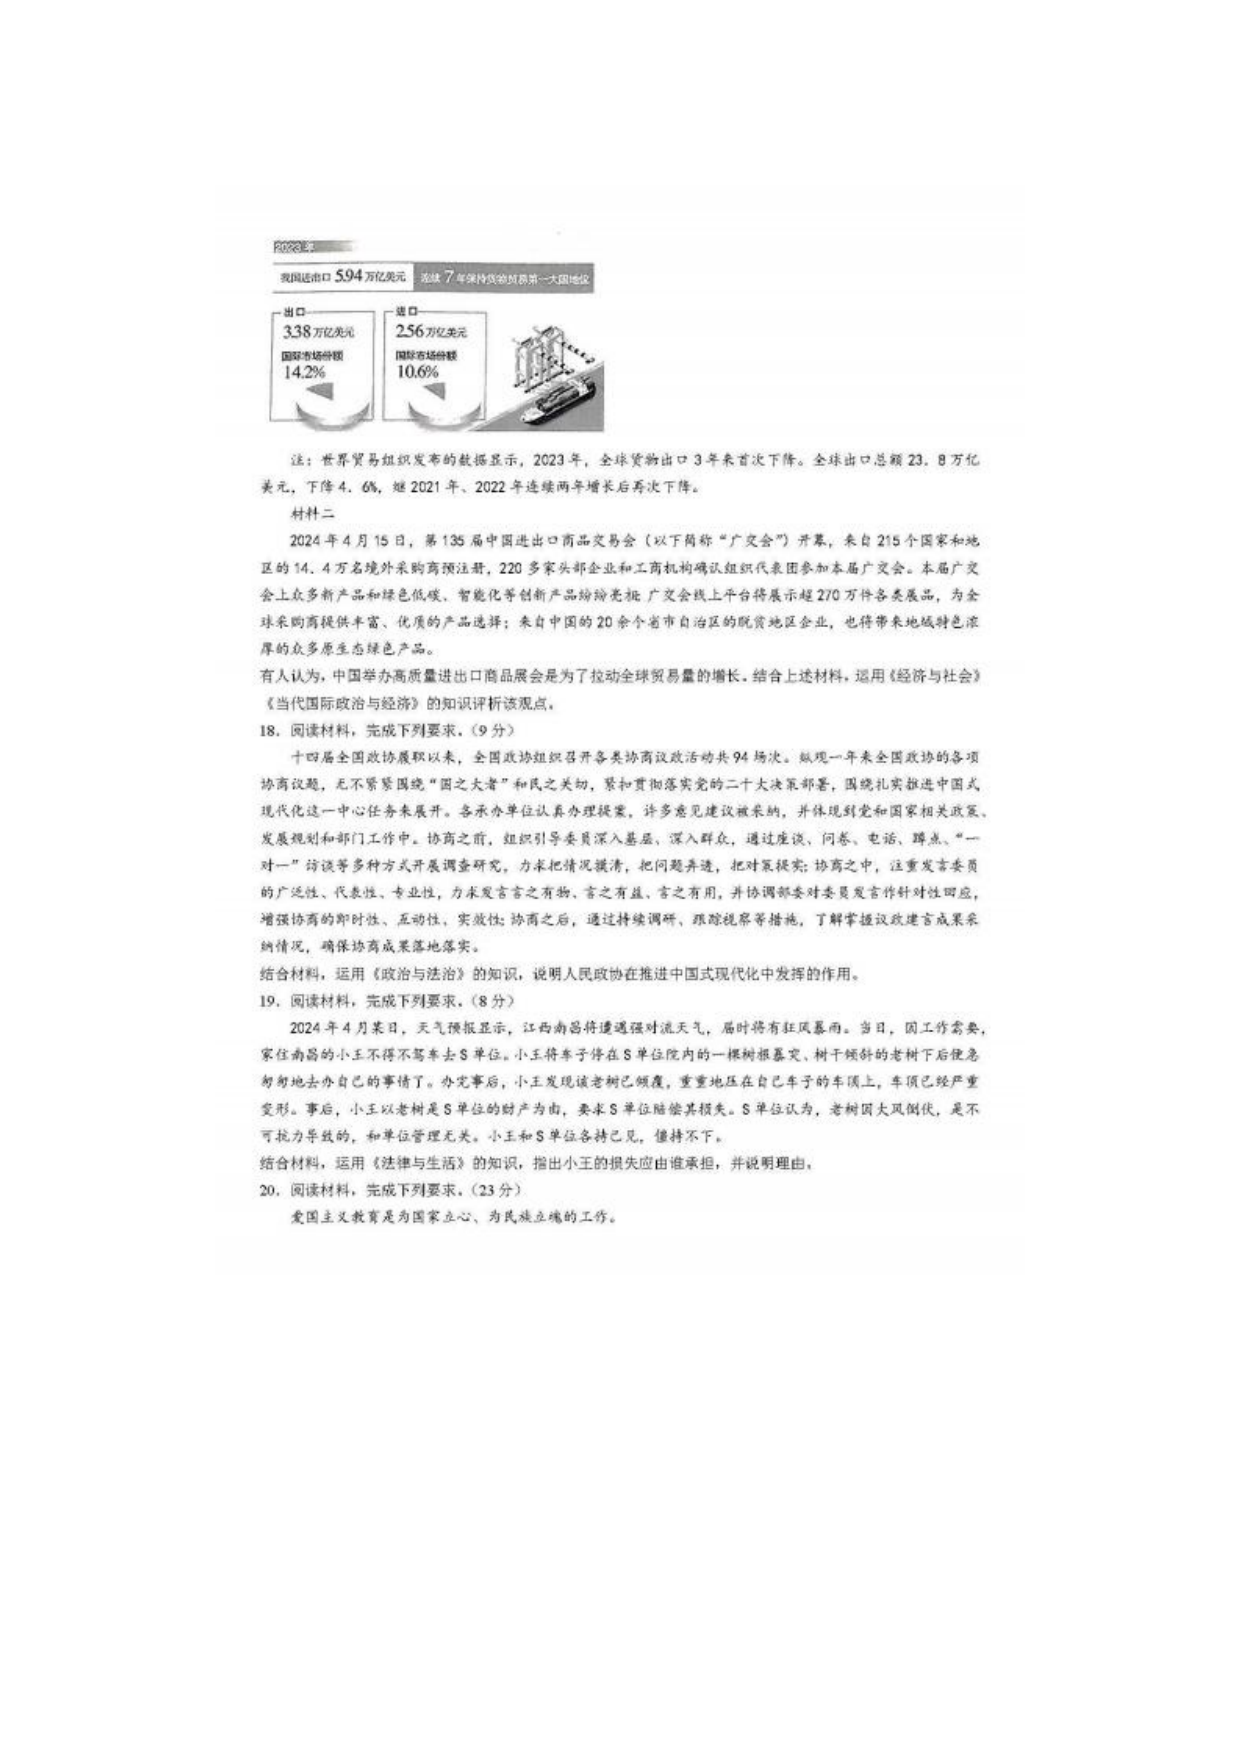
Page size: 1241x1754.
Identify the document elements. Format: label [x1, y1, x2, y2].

picture [215, 162, 1025, 1276]
